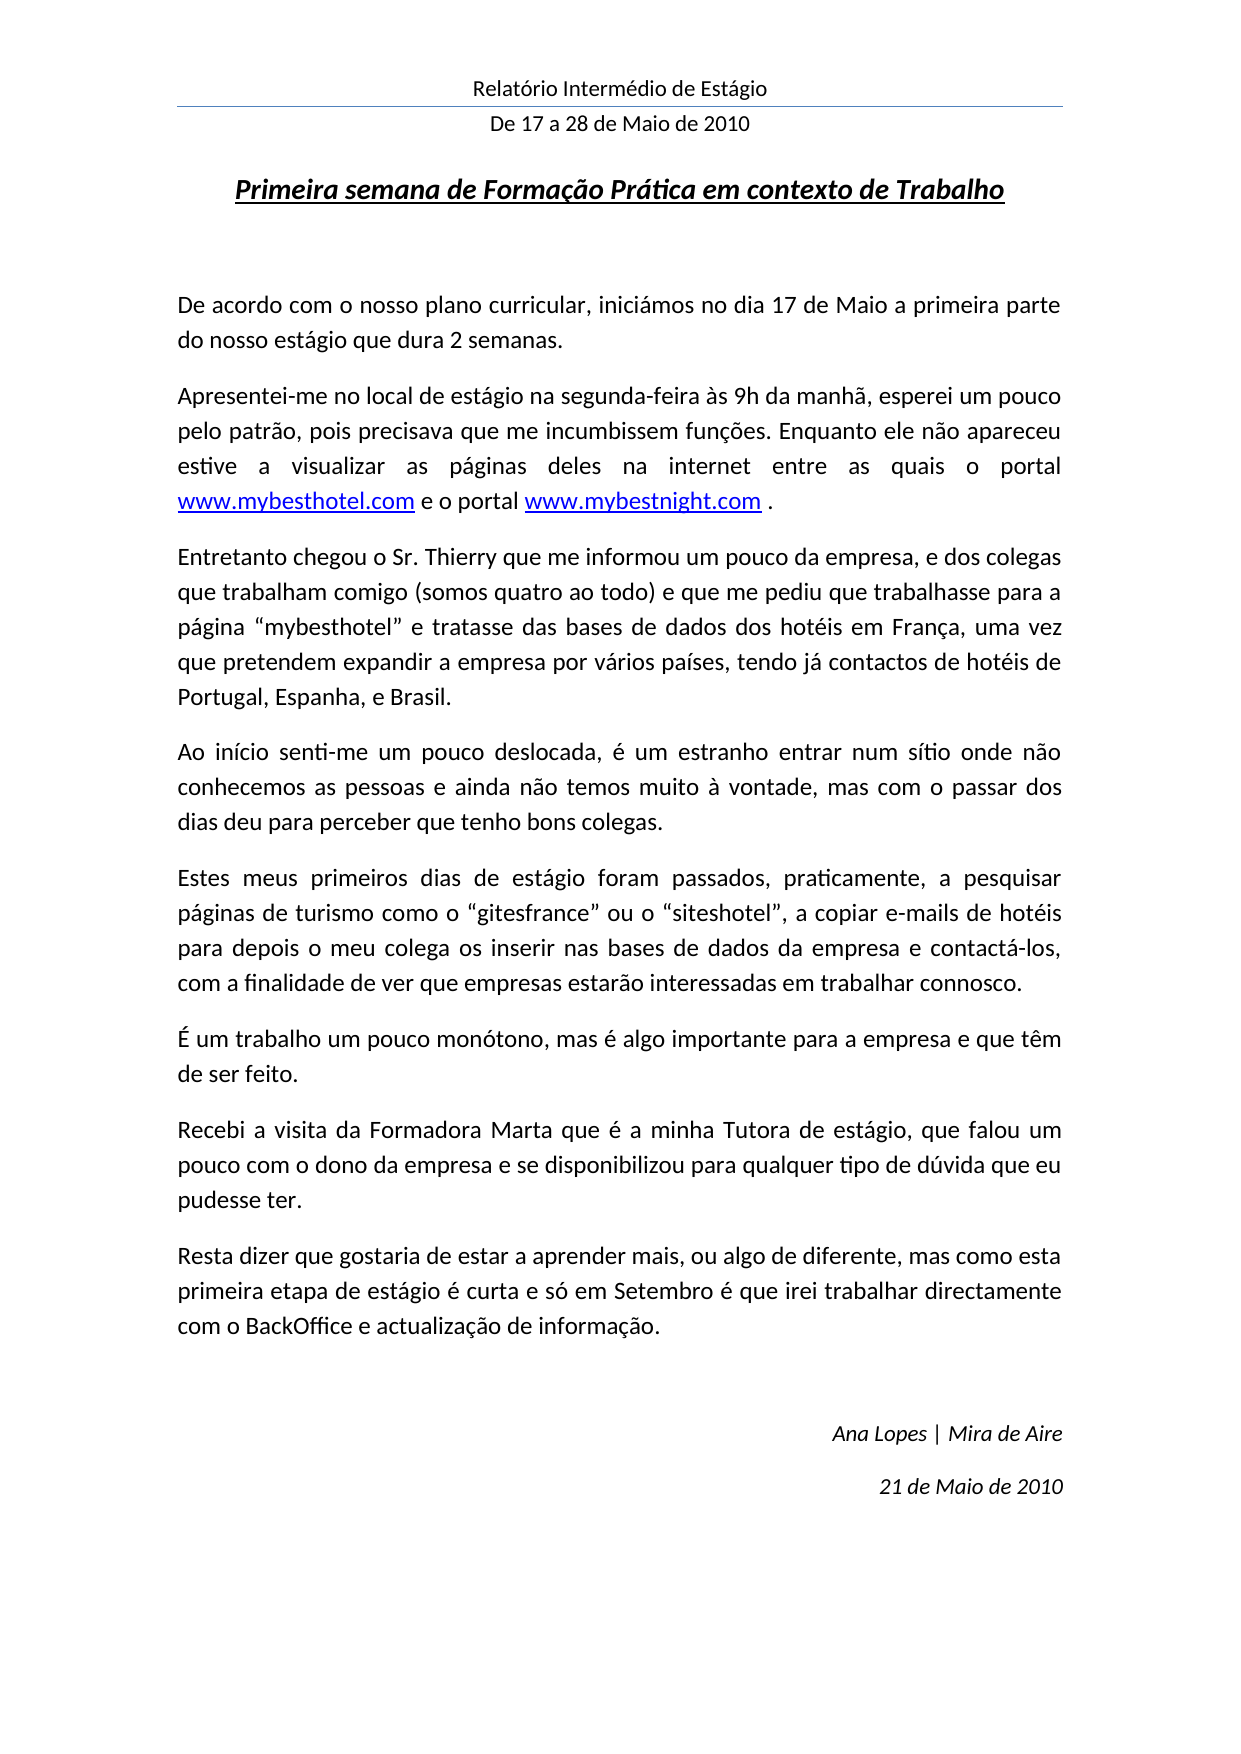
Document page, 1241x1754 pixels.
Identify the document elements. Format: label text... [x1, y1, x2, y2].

text Recebi a visita da Formadora Marta que é a minha Tutora de estágio, que falou um pouco com o dono da empresa e se disponibilizou para qualquer tipo de dúvida que eu pudesse ter. [177, 1114, 1063, 1214]
text Primeira semana de Formação Prática em contexto de Trabalho [177, 171, 1063, 207]
text Ana Lopes | Mira de Aire [177, 1419, 1063, 1447]
text Resta dizer que gostaria de estar a aprender mais, ou algo de diferente, mas como esta primeira etapa de estágio é curta e só em Setembro é que irei trabalhar directamente com o BackOffice e actualização de informação. [177, 1240, 1063, 1340]
text Ao início senti-me um pouco deslocada, é um estranho entrar num sítio onde não conhecemos as pessoas e ainda não temos muito à vontade, mas com o passar dos dias deu para perceber que tenho bons colegas. [177, 737, 1063, 837]
text Apresentei-me no local de estágio na segunda-feira às 9h da manhã, esperei um pouco pelo patrão, pois precisava que me incumbissem funções. Enquanto ele não apareceu estive a visualizar as páginas deles na internet entre as quais o portal www.mybesthotel.com e o portal www.mybestnight.com . [177, 380, 1063, 515]
text De acordo com o nosso plano curricular, iniciámos no dia 17 de Maio a primeira parte do nosso estágio que dura 2 semanas. [177, 289, 1063, 354]
text É um trabalho um pouco monótono, mas é algo importante para a empresa e que têm de ser feito. [177, 1023, 1063, 1089]
text 21 de Maio de 2010 [177, 1472, 1063, 1500]
text Entretanto chegou o Sr. Thierry que me informou um pouco da empresa, e dos colegas que trabalham comigo (somos quatro ao todo) e que me pediu que trabalhasse para a página “mybesthotel” e tratasse das bases de dados dos hotéis em França, uma vez que pretendem expandir a empresa por vários países, tendo já contactos de hotéis de Portugal, Espanha, e Brasil. [177, 541, 1063, 711]
text Estes meus primeiros dias de estágio foram passados, praticamente, a pesquisar páginas de turismo como o “gitesfrance” ou o “siteshotel”, a copiar e-mails de hotéis para depois o meu colega os inserir nas bases de dados da empresa e contactá-los, com a finalidade de ver que empresas estarão interessadas em trabalhar connosco. [177, 862, 1063, 998]
